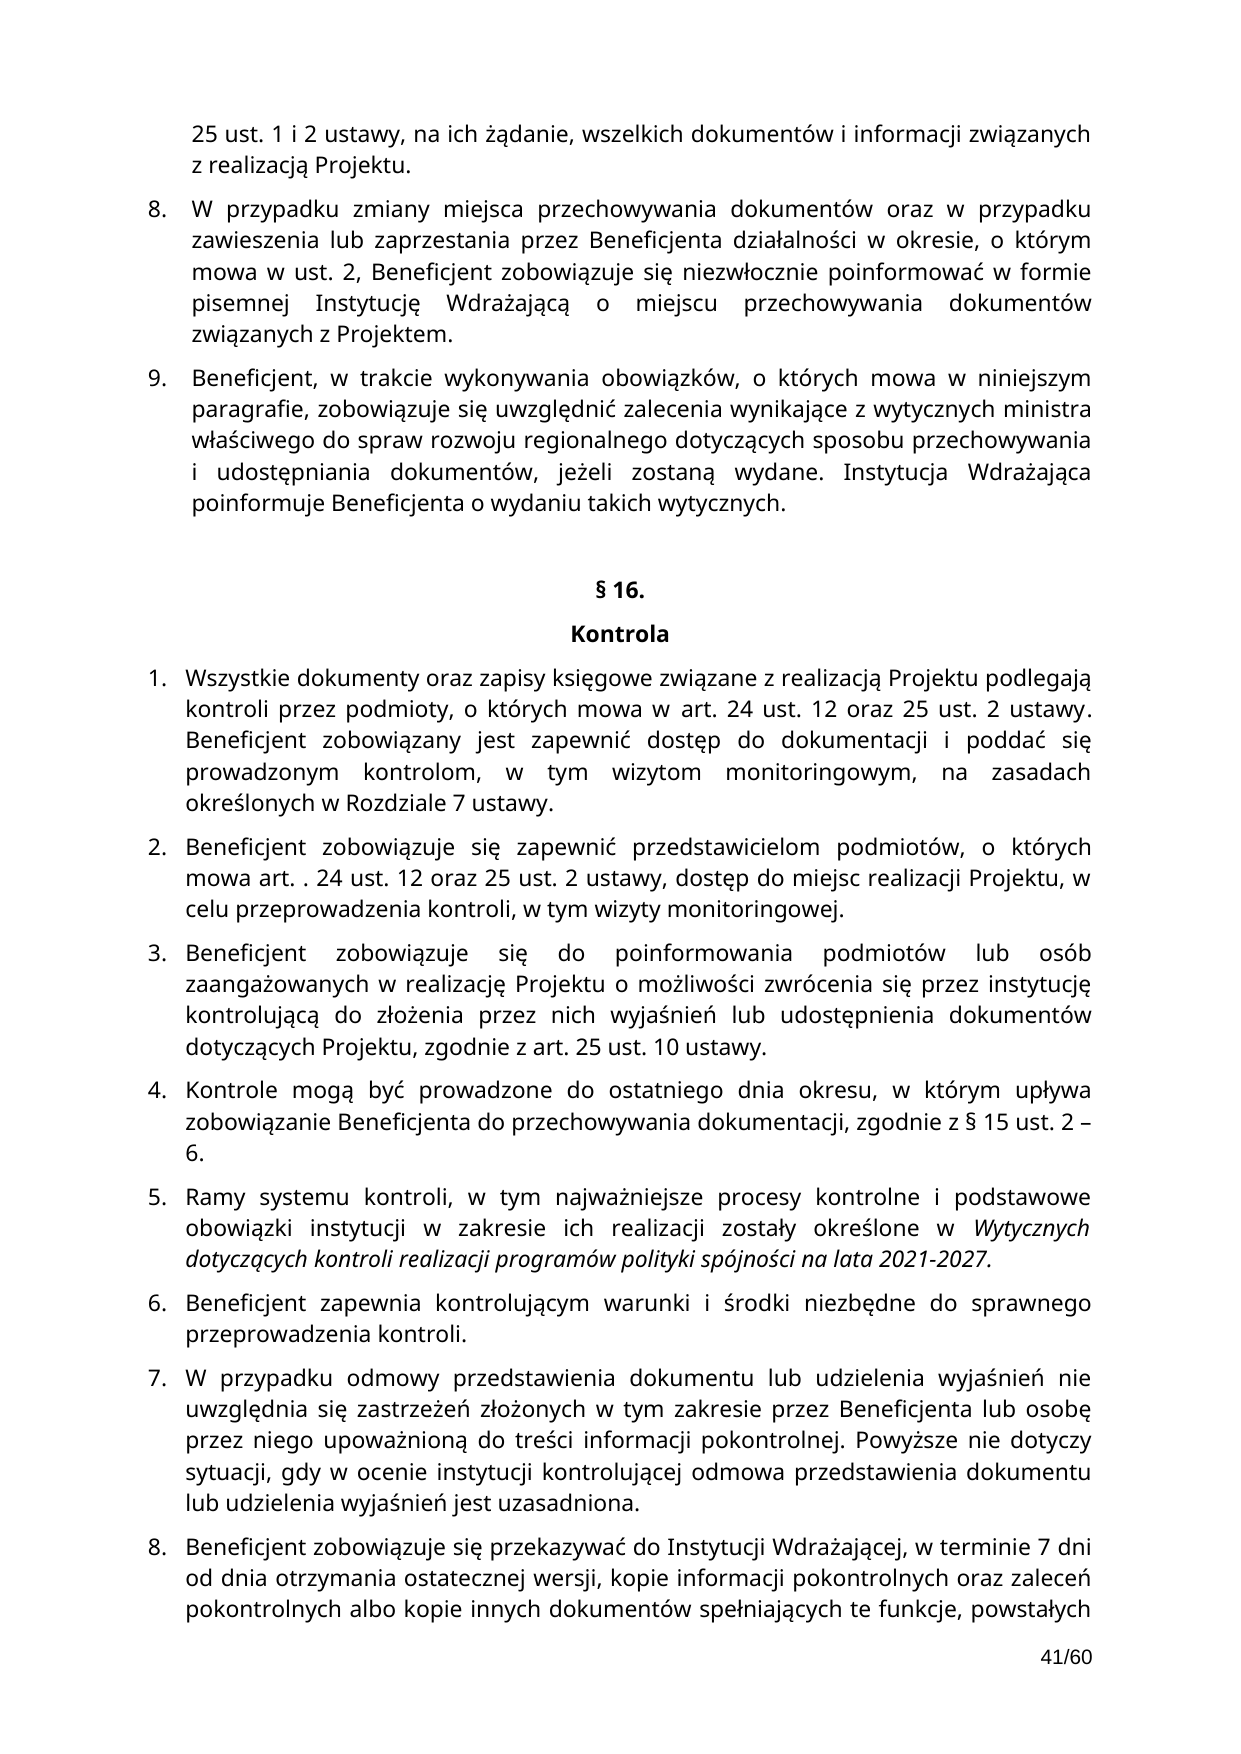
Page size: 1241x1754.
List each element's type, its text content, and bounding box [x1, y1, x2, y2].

list W przypadku odmowy przedstawienia dokumentu lub udzielenia wyjaśnień nie uwzględnia się zastrzeżeń złożonych w tym zakresie przez Beneficjenta lub osobę przez niego upoważnioną do treści informacji pokontrolnej. Powyższe nie dotyczy sytuacji, gdy w ocenie instytucji kontrolującej odmowa przedstawienia dokumentu lub udzielenia wyjaśnień jest uzasadniona. [148, 1362, 1092, 1518]
list Ramy systemu kontroli, w tym najważniejsze procesy kontrolne i podstawowe obowiązki instytucji w zakresie ich realizacji zostały określone w Wytycznych dotyczących kontroli realizacji programów polityki spójności na lata 2021-2027. [148, 1181, 1092, 1274]
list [148, 118, 1092, 181]
list Kontrole mogą być prowadzone do ostatniego dnia okresu, w którym upływa zobowiązanie Beneficjenta do przechowywania dokumentacji, zgodnie z § 15 ust. 2 – 6. [148, 1074, 1092, 1168]
text § 16. [148, 574, 1092, 606]
list Beneficjent zapewnia kontrolującym warunki i środki niezbędne do sprawnego przeprowadzenia kontroli. [148, 1287, 1092, 1349]
list Beneficjent, w trakcie wykonywania obowiązków, o których mowa w niniejszym paragrafie, zobowiązuje się uwzględnić zalecenia wynikające z wytycznych ministra właściwego do spraw rozwoju regionalnego dotyczących sposobu przechowywania i udostępniania dokumentów, jeżeli zostaną wydane. Instytucja Wdrażająca poinformuje Beneficjenta o wydaniu takich wytycznych. [148, 362, 1092, 518]
list Beneficjent zobowiązuje się zapewnić przedstawicielom podmiotów, o których mowa art. . 24 ust. 12 oraz 25 ust. 2 ustawy, dostęp do miejsc realizacji Projektu, w celu przeprowadzenia kontroli, w tym wizyty monitoringowej. [148, 831, 1092, 924]
list Wszystkie dokumenty oraz zapisy księgowe związane z realizacją Projektu podlegają kontroli przez podmioty, o których mowa w art. 24 ust. 12 oraz 25 ust. 2 ustawy. Beneficjent zobowiązany jest zapewnić dostęp do dokumentacji i poddać się prowadzonym kontrolom, w tym wizytom monitoringowym, na zasadach określonych w Rozdziale 7 ustawy. [148, 662, 1092, 818]
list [148, 1531, 1092, 1624]
list W przypadku zmiany miejsca przechowywania dokumentów oraz w przypadku zawieszenia lub zaprzestania przez Beneficjenta działalności w okresie, o którym mowa w ust. 2, Beneficjent zobowiązuje się niezwłocznie poinformować w formie pisemnej Instytucję Wdrażającą o miejscu przechowywania dokumentów związanych z Projektem. [148, 193, 1092, 349]
text Kontrola [148, 618, 1092, 649]
list Beneficjent zobowiązuje się do poinformowania podmiotów lub osób zaangażowanych w realizację Projektu o możliwości zwrócenia się przez instytucję kontrolującą do złożenia przez nich wyjaśnień lub udostępnienia dokumentów dotyczących Projektu, zgodnie z art. 25 ust. 10 ustawy. [148, 937, 1092, 1062]
